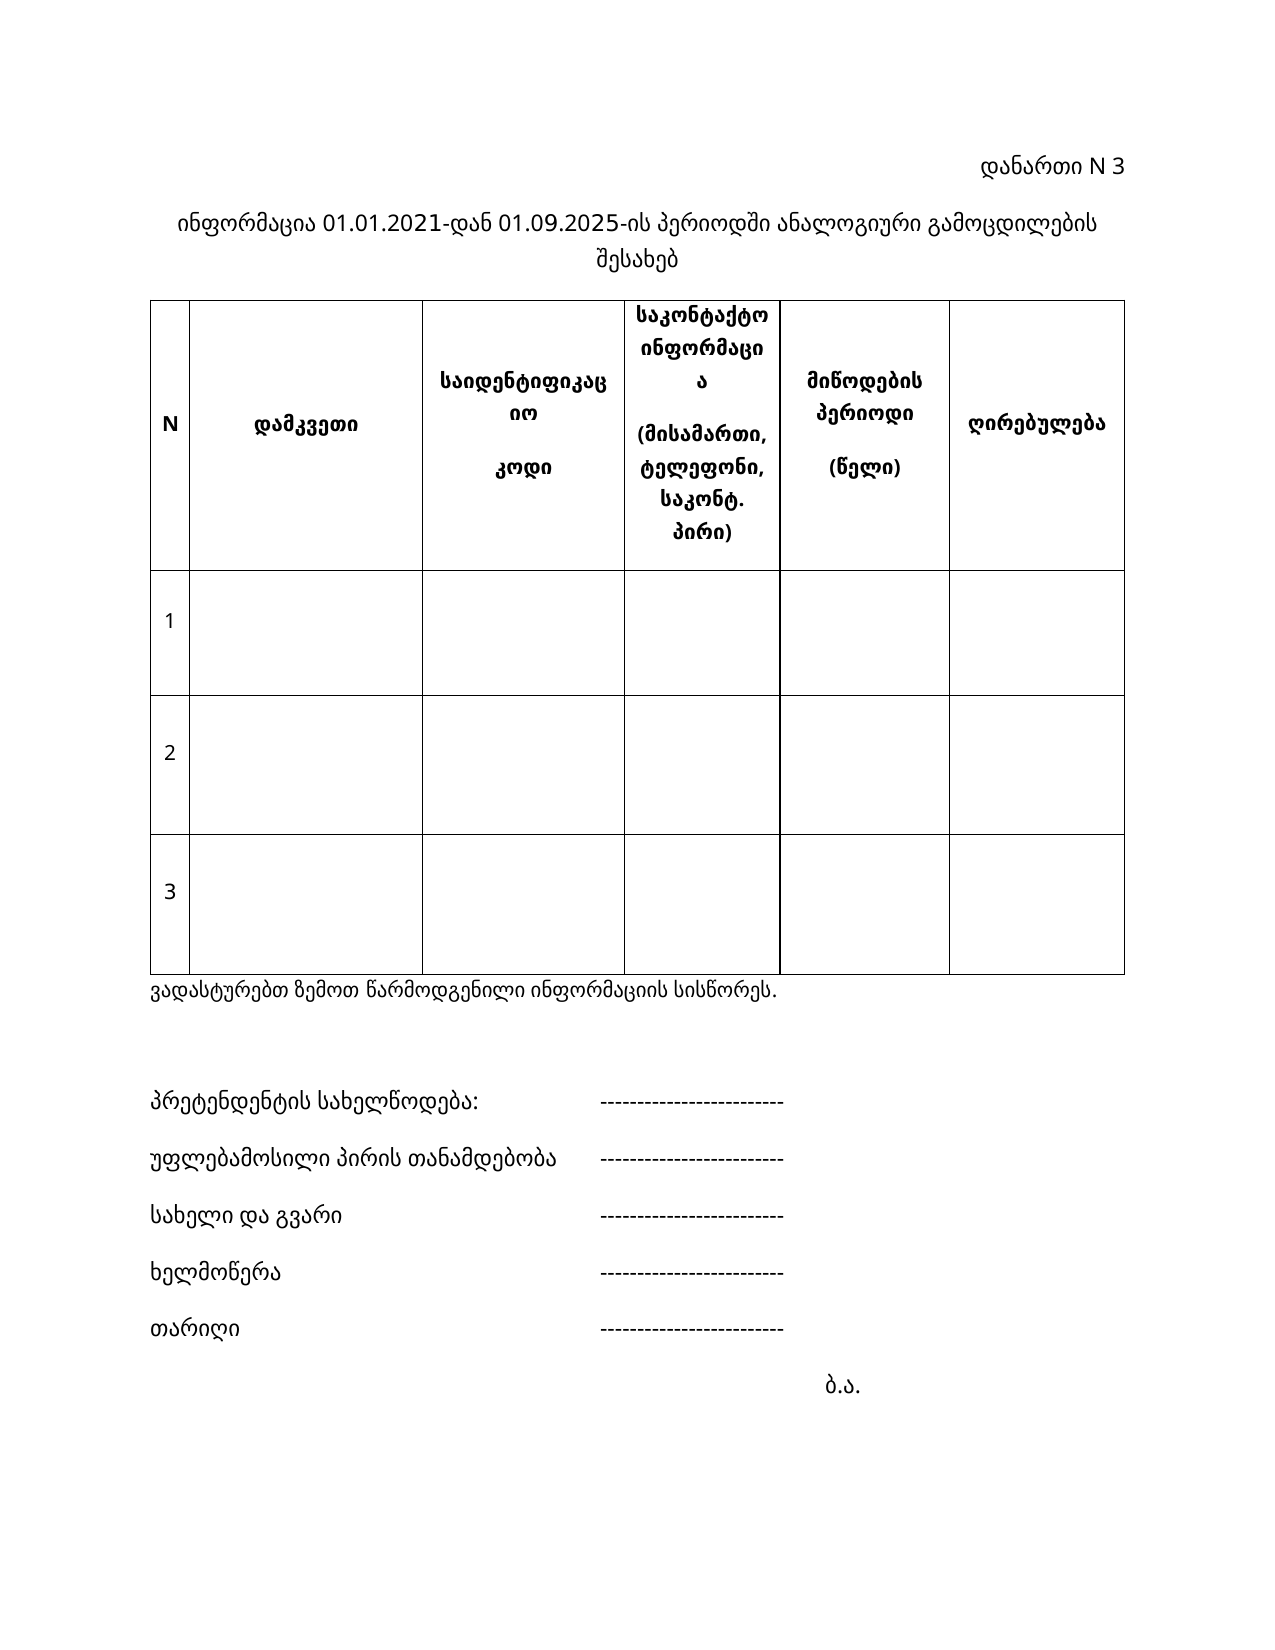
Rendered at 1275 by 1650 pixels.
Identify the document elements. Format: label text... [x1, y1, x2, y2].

table_cell [625, 835, 779, 974]
text პრეტენდენტის სახელწოდება: ------------------------- [150, 1085, 1125, 1116]
table_cell 1 [151, 571, 189, 695]
table_header საიდენტიფიკაციო კოდი [423, 301, 624, 570]
text სახელი და გვარი ------------------------- [150, 1199, 1125, 1230]
text დანართი N 3 [150, 150, 1125, 181]
text თარიღი ------------------------- [150, 1312, 1125, 1343]
text ვადასტურებთ ზემოთ წარმოდგენილი ინფორმაციის სისწორეს. [150, 975, 1125, 1003]
table_cell [625, 571, 779, 695]
table_cell [950, 835, 1124, 974]
table_cell [950, 696, 1124, 834]
table_cell [625, 696, 779, 834]
table_header დამკვეთი [190, 301, 422, 570]
table_cell [423, 571, 624, 695]
table_header საკონტაქტო ინფორმაცია (მისამართი, ტელეფონი, საკონტ. პირი) [625, 301, 779, 570]
table_cell [781, 696, 949, 834]
table_cell [781, 571, 949, 695]
table_cell 3 [151, 835, 189, 974]
text ინფორმაცია 01.01.2021-დან 01.09.2025-ის პერიოდში ანალოგიური გამოცდილების შესახებ [150, 207, 1125, 274]
text ბ.ა. [150, 1369, 1125, 1400]
table_cell [190, 696, 422, 834]
table_cell [423, 696, 624, 834]
text უფლებამოსილი პირის თანამდებობა ------------------------- [150, 1142, 1125, 1173]
table_cell [423, 835, 624, 974]
table_cell [190, 571, 422, 695]
table_cell [781, 835, 949, 974]
table_cell [190, 835, 422, 974]
table_header ღირებულება [950, 301, 1124, 570]
table_header N [151, 301, 189, 570]
text ხელმოწერა ------------------------- [150, 1255, 1125, 1287]
table_cell [950, 571, 1124, 695]
table_header მიწოდების პერიოდი (წელი) [781, 301, 949, 570]
table_cell 2 [151, 696, 189, 834]
